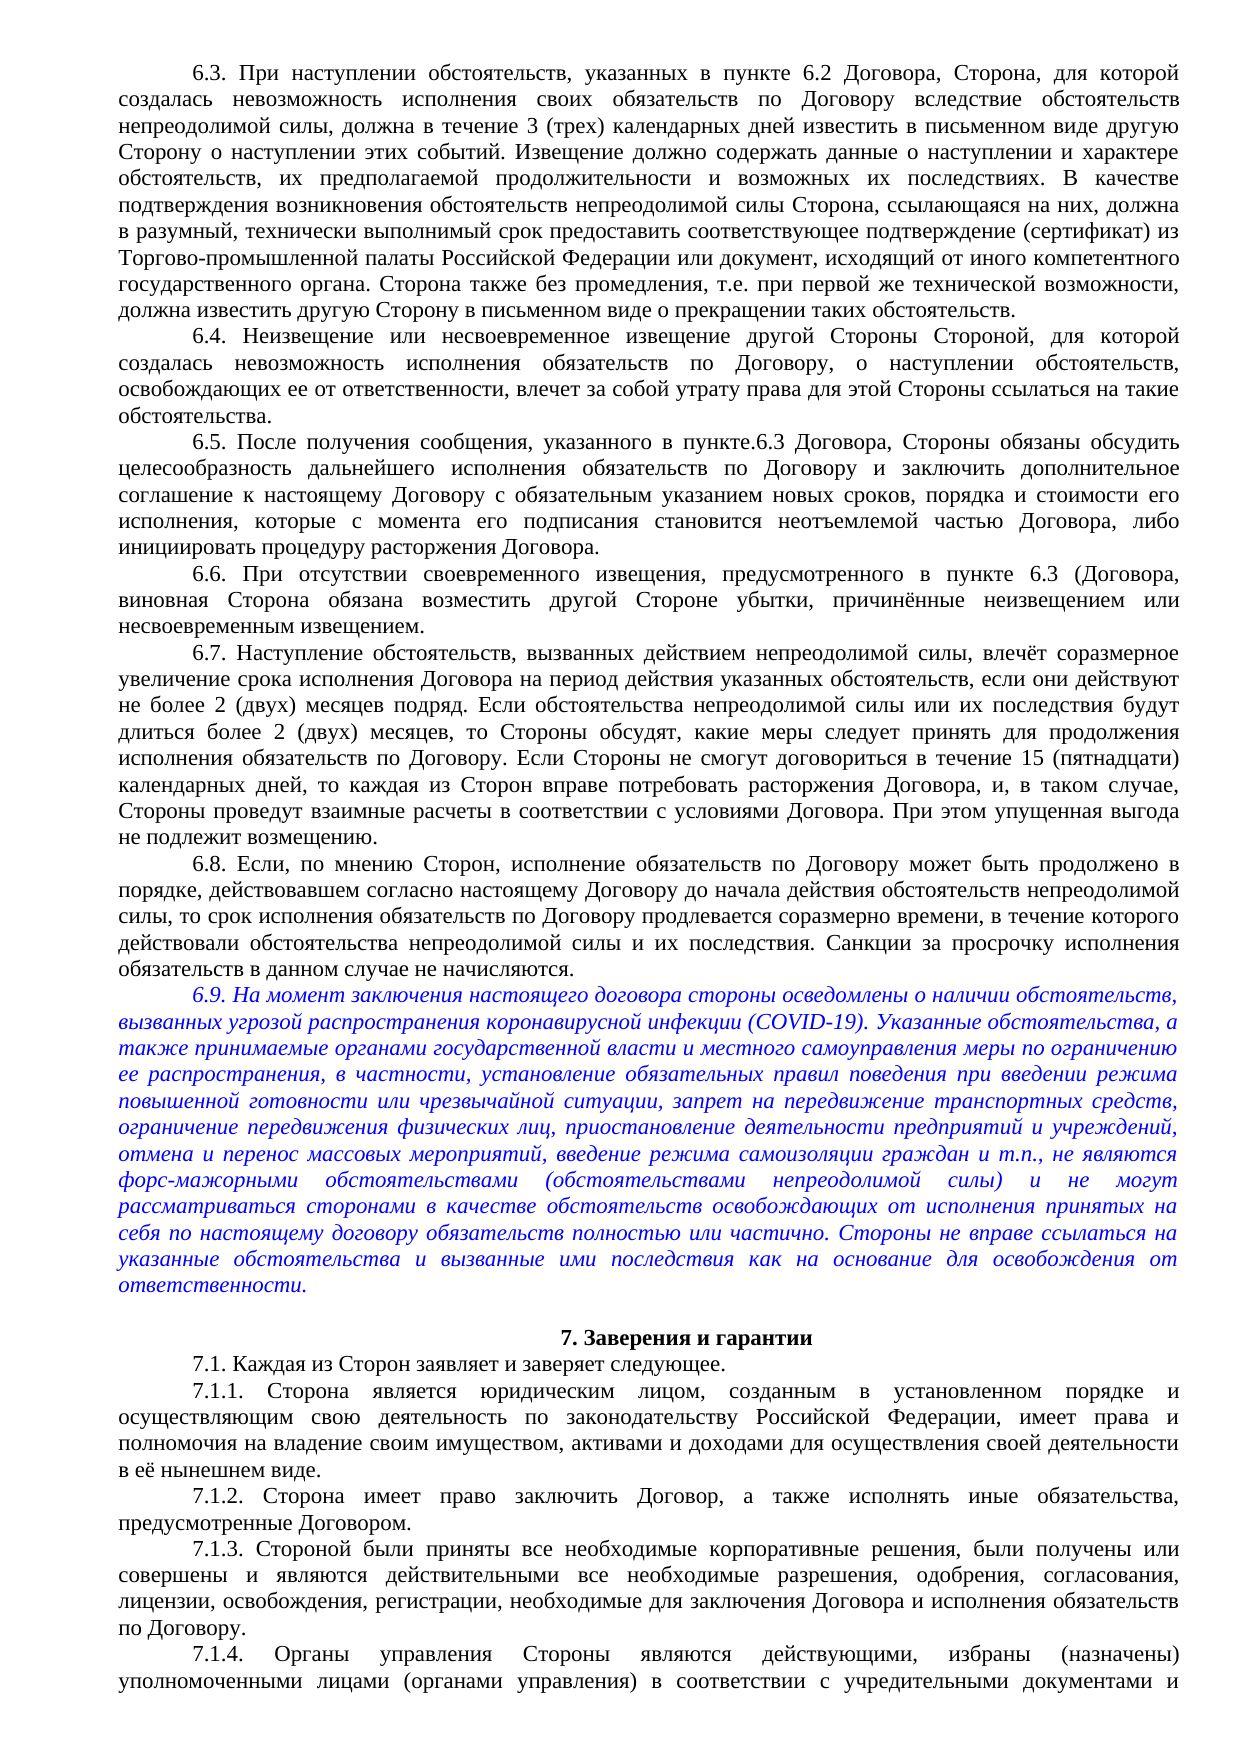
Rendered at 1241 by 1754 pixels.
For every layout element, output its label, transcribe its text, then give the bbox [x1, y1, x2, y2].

text 6.7. Наступление обстоятельств, вызванных действием непреодолимой силы, влечёт соразмерное увеличение срока исполнения Договора на период действия указанных обстоятельств, если они действуют не более 2 (двух) месяцев подряд. Если обстоятельства непреодолимой силы или их последствия будут длиться более 2 (двух) месяцев, то Стороны обсудят, какие меры следует принять для продолжения исполнения обязательств по Договору. Если Стороны не смогут договориться в течение 15 (пятнадцати) календарных дней, то каждая из Сторон вправе потребовать расторжения Договора, и, в таком случае, Стороны проведут взаимные расчеты в соответствии с условиями Договора. При этом упущенная выгода не подлежит возмещению. [118, 639, 1181, 850]
text 6.3. При наступлении обстоятельств, указанных в пункте 6.2 Договора, Сторона, для которой создалась невозможность исполнения своих обязательств по Договору вследствие обстоятельств непреодолимой силы, должна в течение 3 (трех) календарных дней известить в письменном виде другую Сторону о наступлении этих событий. Извещение должно содержать данные о наступлении и характере обстоятельств, их предполагаемой продолжительности и возможных их последствиях. В качестве подтверждения возникновения обстоятельств непреодолимой силы Сторона, ссылающаяся на них, должна в разумный, технически выполнимый срок предоставить соответствующее подтверждение (сертификат) из Торгово-промышленной палаты Российской Федерации или документ, исходящий от иного компетентного государственного органа. Сторона также без промедления, т.е. при первой же технической возможности, должна известить другую Сторону в письменном виде о прекращении таких обстоятельств. [118, 59, 1181, 323]
text 6.5. После получения сообщения, указанного в пункте.6.3 Договора, Стороны обязаны обсудить целесообразность дальнейшего исполнения обязательств по Договору и заключить дополнительное соглашение к настоящему Договору с обязательным указанием новых сроков, порядка и стоимости его исполнения, которые с момента его подписания становится неотъемлемой частью Договора, либо инициировать процедуру расторжения Договора. [118, 428, 1181, 560]
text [118, 1640, 1181, 1693]
text 6.8. Если, по мнению Сторон, исполнение обязательств по Договору может быть продолжено в порядке, действовавшем согласно настоящему Договору до начала действия обстоятельств непреодолимой силы, то срок исполнения обязательств по Договору продлевается соразмерно времени, в течение которого действовали обстоятельства непреодолимой силы и их последствия. Санкции за просрочку исполнения обязательств в данном случае не начисляются. [118, 850, 1181, 981]
text 7.1.1. Сторона является юридическим лицом, созданным в установленном порядке и осуществляющим свою деятельность по законодательству Российской Федерации, имеет права и полномочия на владение своим имуществом, активами и доходами для осуществления своей деятельности в её нынешнем виде. [118, 1377, 1181, 1482]
text 6.6. При отсутствии своевременного извещения, предусмотренного в пункте 6.3 (Договора, виновная Сторона обязана возместить другой Стороне убытки, причинённые неизвещением или несвоевременным извещением. [118, 560, 1181, 639]
text 7.1.2. Сторона имеет право заключить Договор, а также исполнять иные обязательства, предусмотренные Договором. [118, 1482, 1181, 1535]
text 7.1. Каждая из Сторон заявляет и заверяет следующее. [118, 1350, 1181, 1377]
text 7.1.3. Стороной были приняты все необходимые корпоративные решения, были получены или совершены и являются действительными все необходимые разрешения, одобрения, согласования, лицензии, освобождения, регистрации, необходимые для заключения Договора и исполнения обязательств по Договору. [118, 1535, 1181, 1640]
text 6.9. На момент заключения настоящего договора стороны осведомлены о наличии обстоятельств, вызванных угрозой распространения коронавирусной инфекции (COVID-19). Указанные обстоятельства, а также принимаемые органами государственной власти и местного самоуправления меры по ограничению ее распространения, в частности, установление обязательных правил поведения при введении режима повышенной готовности или чрезвычайной ситуации, запрет на передвижение транспортных средств, ограничение передвижения физических лиц, приостановление деятельности предприятий и учреждений, отмена и перенос массовых мероприятий, введение режима самоизоляции граждан и т.п., не являются форс-мажорными обстоятельствами (обстоятельствами непреодолимой силы) и не могут рассматриваться сторонами в качестве обстоятельств освобождающих от исполнения принятых на себя по настоящему договору обязательств полностью или частично. Стороны не вправе ссылаться на указанные обстоятельства и вызванные ими последствия как на основание для освобождения от ответственности. [118, 981, 1181, 1298]
text 6.4. Неизвещение или несвоевременное извещение другой Стороны Стороной, для которой создалась невозможность исполнения обязательств по Договору, о наступлении обстоятельств, освобождающих ее от ответственности, влечет за собой утрату права для этой Стороны ссылаться на такие обстоятельства. [118, 323, 1181, 428]
text 7. Заверения и гарантии [118, 1324, 1181, 1350]
